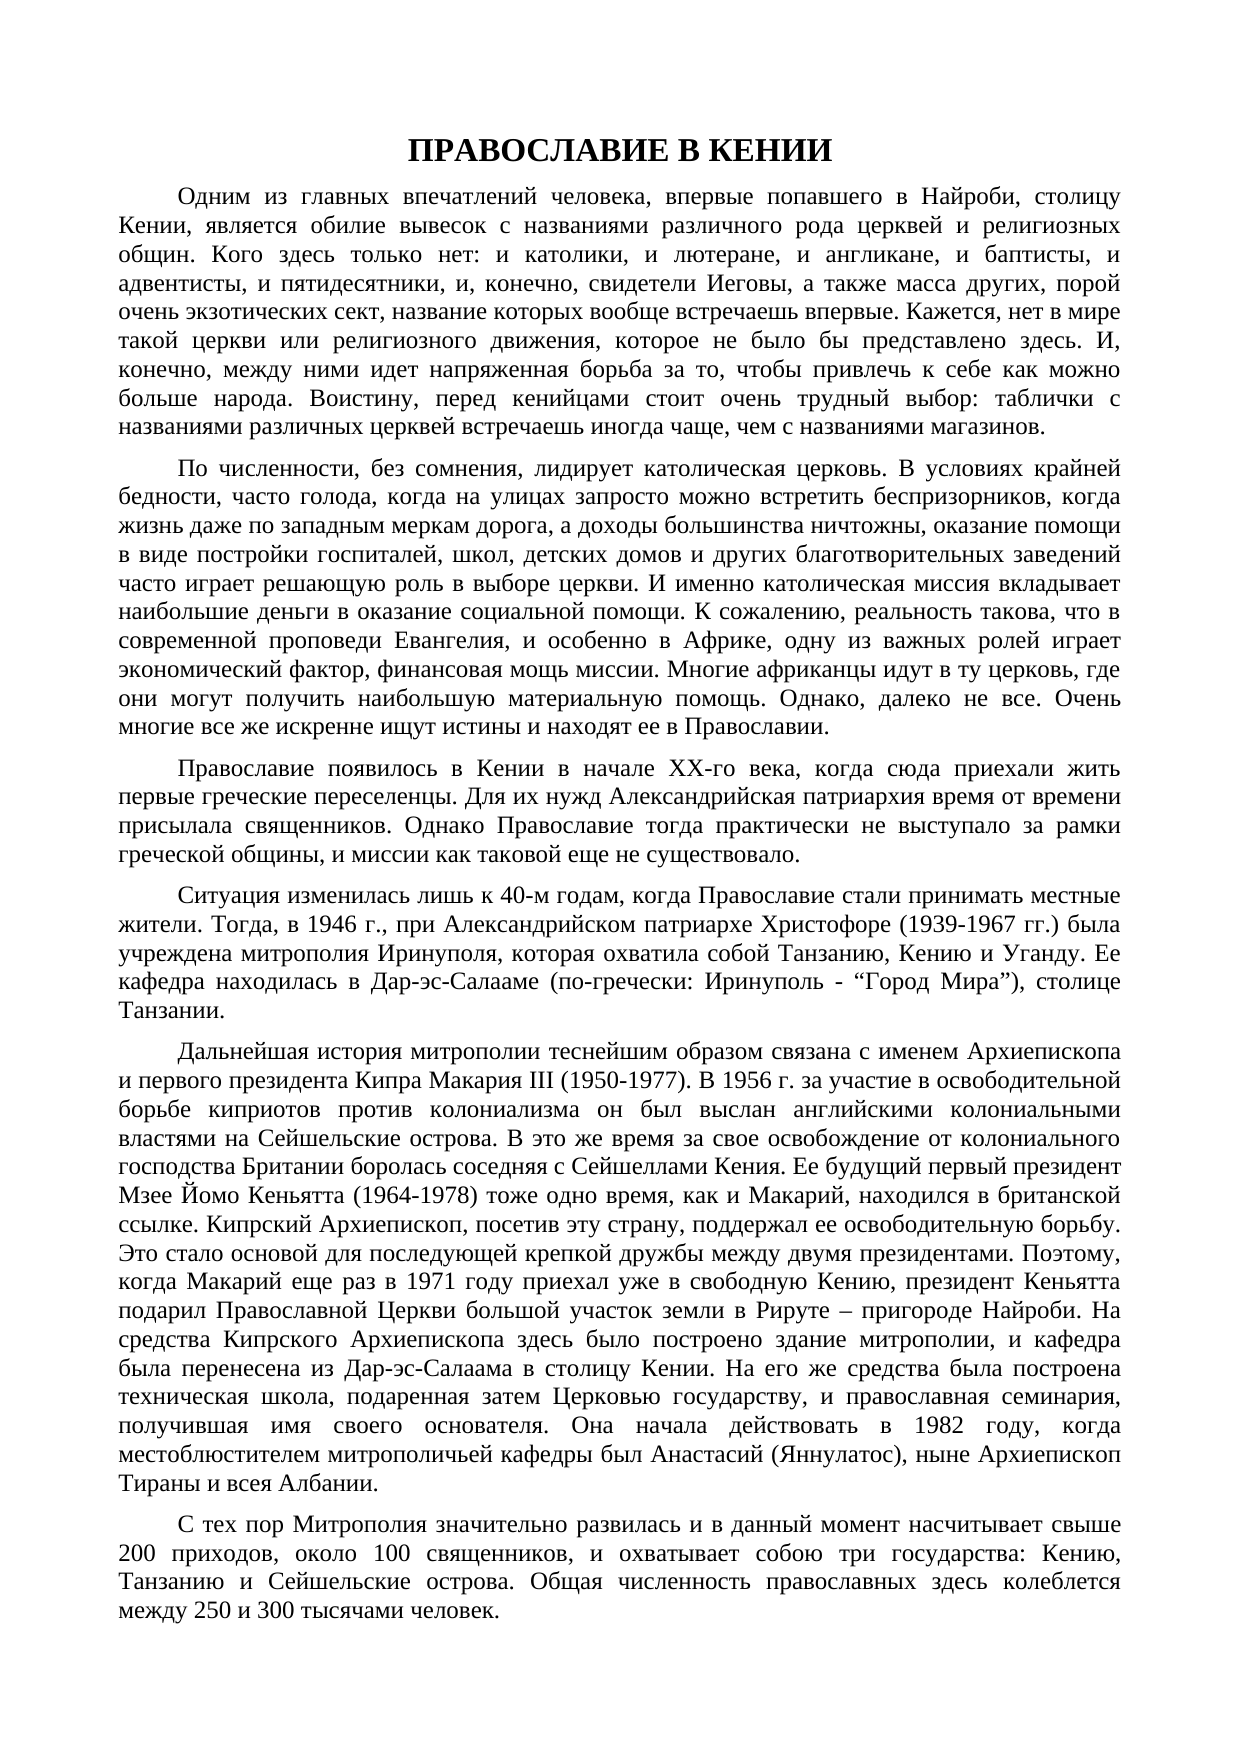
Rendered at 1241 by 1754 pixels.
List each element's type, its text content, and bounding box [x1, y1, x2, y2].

text Ситуация изменилась лишь к 40-м годам, когда Православие стали принимать местные жители. Тогда, в 1946 г., при Александрийском патриархе Христофоре (1939-1967 гг.) была учреждена митрополия Иринуполя, которая охватила собой Танзанию, Кению и Уганду. Ее кафедра находилась в Дар-эс-Салааме (по-гречески: Иринуполь - “Город Мира”), столице Танзании. [118, 880, 1122, 1024]
text Одним из главных впечатлений человека, впервые попавшего в Найроби, столицу Кении, является обилие вывесок с названиями различного рода церквей и религиозных общин. Кого здесь только нет: и католики, и лютеране, и англикане, и баптисты, и адвентисты, и пятидесятники, и, конечно, свидетели Иеговы, а также масса других, порой очень экзотических сект, название которых вообще встречаешь впервые. Кажется, нет в мире такой церкви или религиозного движения, которое не было бы представлено здесь. И, конечно, между ними идет напряженная борьба за то, чтобы привлечь к себе как можно больше народа. Воистину, перед кенийцами стоит очень трудный выбор: таблички с названиями различных церквей встречаешь иногда чаще, чем с названиями магазинов. [118, 181, 1122, 440]
text Православие появилось в Кении в начале XX-го века, когда сюда приехали жить первые греческие переселенцы. Для их нужд Александрийская патриархия время от времени присылала священников. Однако Православие тогда практически не выступало за рамки греческой общины, и миссии как таковой еще не существовало. [118, 753, 1122, 868]
text По численности, без сомнения, лидирует католическая церковь. В условиях крайней бедности, часто голода, когда на улицах запросто можно встретить беспризорников, когда жизнь даже по западным меркам дорога, а доходы большинства ничтожны, оказание помощи в виде постройки госпиталей, школ, детских домов и других благотворительных заведений часто играет решающую роль в выборе церкви. И именно католическая миссия вкладывает наибольшие деньги в оказание социальной помощи. К сожалению, реальность такова, что в современной проповеди Евангелия, и особенно в Африке, одну из важных ролей играет экономический фактор, финансовая мощь миссии. Многие африканцы идут в ту церковь, где они могут получить наибольшую материальную помощь. Однако, далеко не все. Очень многие все же искренне ищут истины и находят ее в Православии. [118, 453, 1122, 740]
text С тех пор Митрополия значительно развилась и в данный момент насчитывает свыше 200 приходов, около 100 священников, и охватывает собою три государства: Кению, Танзанию и Сейшельские острова. Общая численность православных здесь колеблется между 250 и 300 тысячами человек. [118, 1509, 1122, 1624]
text Дальнейшая история митрополии теснейшим образом связана с именем Архиепископа и первого президента Кипра Макария ІІІ (1950-1977). В 1956 г. за участие в освободительной борьбе киприотов против колониализма он был выслан английскими колониальными властями на Сейшельские острова. В это же время за свое освобождение от колониального господства Британии боролась соседняя с Сейшеллами Кения. Ее будущий первый президент Мзее Йомо Кеньятта (1964-1978) тоже одно время, как и Макарий, находился в британской ссылке. Кипрский Архиепископ, посетив эту страну, поддержал ее освободительную борьбу. Это стало основой для последующей крепкой дружбы между двумя президентами. Поэтому, когда Макарий еще раз в 1971 году приехал уже в свободную Кению, президент Кеньятта подарил Православной Церкви большой участок земли в Рируте – пригороде Найроби. На средства Кипрского Архиепископа здесь было построено здание митрополии, и кафедра была перенесена из Дар-эс-Салаама в столицу Кении. На его же средства была построена техническая школа, подаренная затем Церковью государству, и православная семинария, получившая имя своего основателя. Она начала действовать в 1982 году, когда местоблюстителем митрополичьей кафедры был Анастасий (Яннулатос), ныне Архиепископ Тираны и всея Албании. [118, 1036, 1122, 1496]
text ПРАВОСЛАВИЕ В КЕНИИ [118, 131, 1122, 169]
